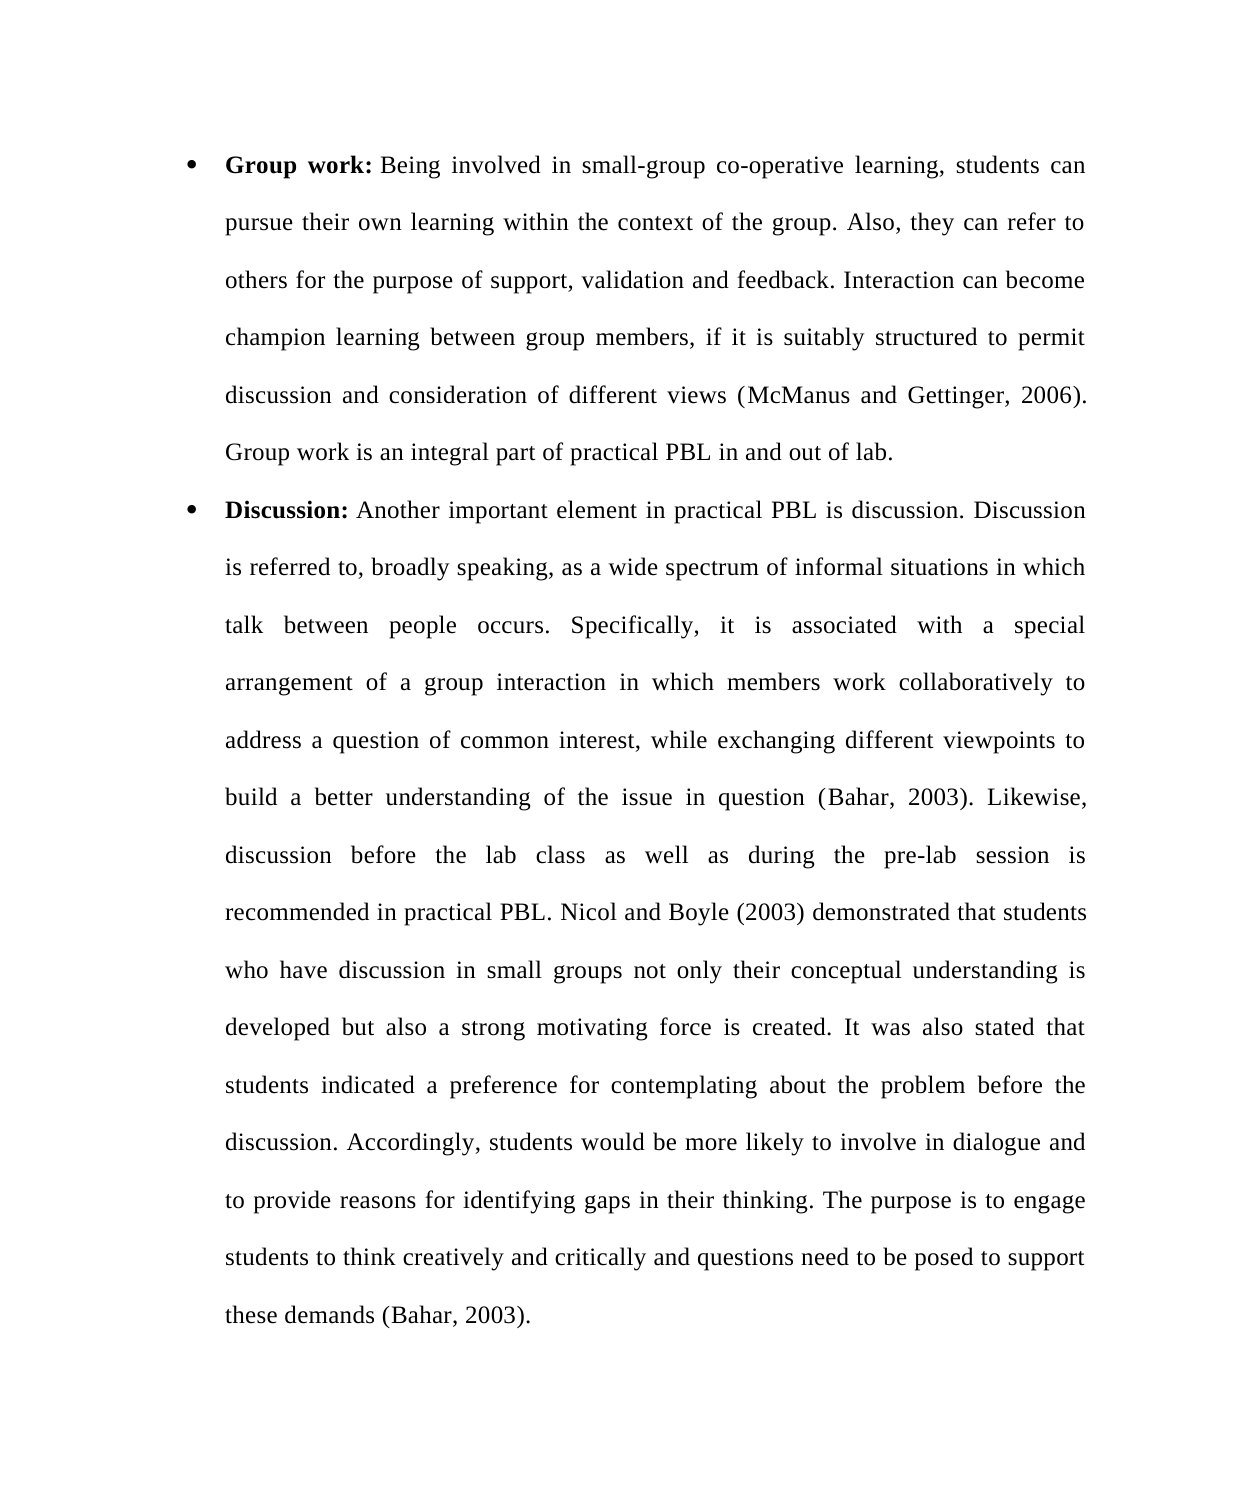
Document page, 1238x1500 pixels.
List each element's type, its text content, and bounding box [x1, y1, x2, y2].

list Discussion: Another important element in practical PBL is discussion. Discussion is referred to, broadly speaking, as a wide spectrum of informal situations in which talk between people occurs. Specifically, it is associated with a special arrangement of a group interaction in which members work collaboratively to address a question of common interest, while exchanging different viewpoints to build a better understanding of the issue in question (Bahar, 2003). Likewise, discussion before the lab class as well as during the pre-lab session is recommended in practical PBL. Nicol and Boyle (2003) demonstrated that students who have discussion in small groups not only their conceptual understanding is developed but also a strong motivating force is created. It was also stated that students indicated a preference for contemplating about the problem before the discussion. Accordingly, students would be more likely to involve in dialogue and to provide reasons for identifying gaps in their thinking. The purpose is to engage students to think creatively and critically and questions need to be posed to support these demands (Bahar, 2003). [187, 495, 1087, 1329]
list Group work: Being involved in small-group co-operative learning, students can pursue their own learning within the context of the group. Also, they can refer to others for the purpose of support, validation and feedback. Interaction can become champion learning between group members, if it is suitably structured to permit discussion and consideration of different views (McManus and Gettinger, 2006). Group work is an integral part of practical PBL in and out of lab. [187, 150, 1087, 466]
